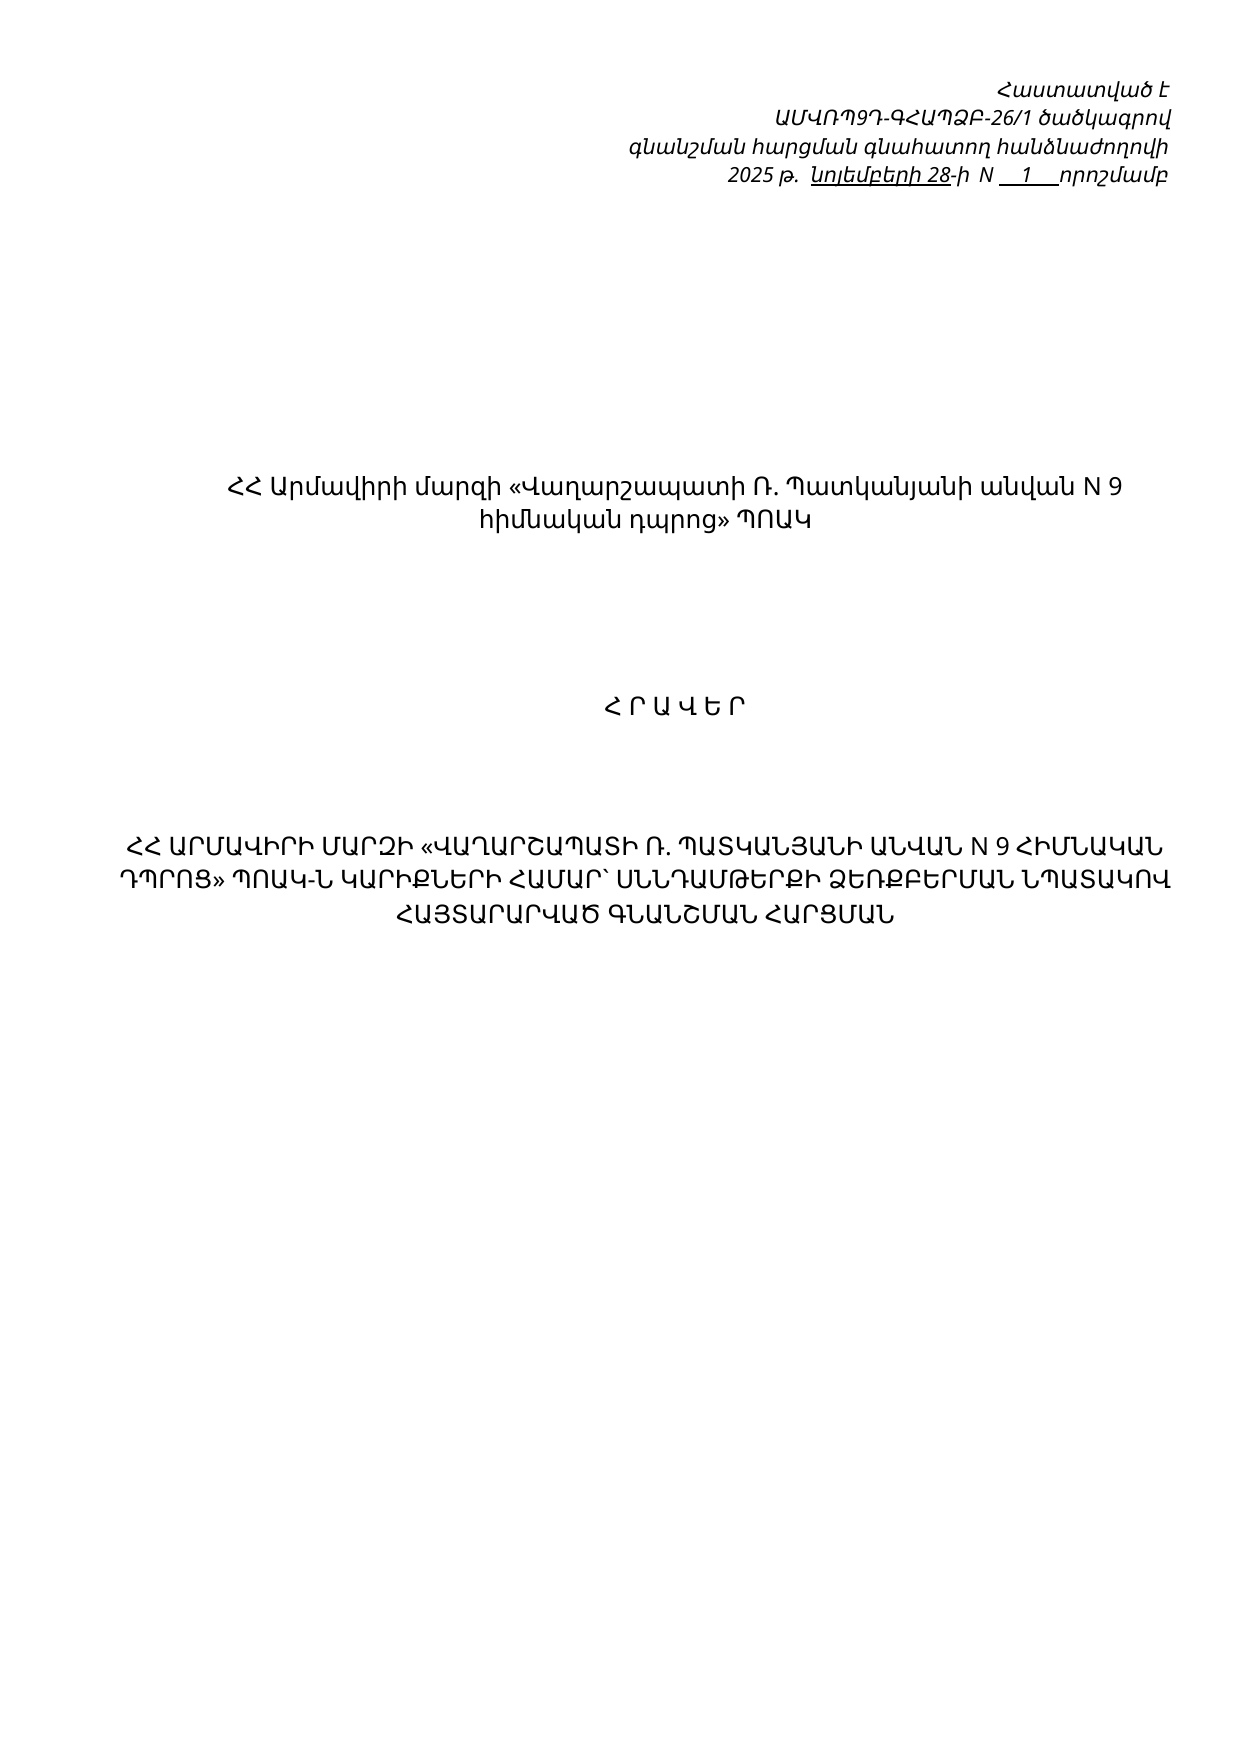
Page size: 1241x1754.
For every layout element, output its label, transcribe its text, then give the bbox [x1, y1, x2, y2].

text ՀՀ ԱՐՄԱՎԻՐԻ ՄԱՐԶԻ «ՎԱՂԱՐՇԱՊԱՏԻ Ռ. ՊԱՏԿԱՆՅԱՆԻ ԱՆՎԱՆ N 9 ՀԻՄՆԱԿԱՆ ԴՊՐՈՑ» ՊՈԱԿ-Ն ԿԱՐԻՔՆԵՐԻ ՀԱՄԱՐ` ՍՆՆԴԱՄԹԵՐՔԻ ՁԵՌՔԲԵՐՄԱՆ ՆՊԱՏԱԿՈՎ ՀԱՅՏԱՐԱՐՎԱԾ ԳՆԱՆՇՄԱՆ ՀԱՐՑՄԱՆ [118, 828, 1172, 930]
text ՀՀ Արմավիրի մարզի «Վաղարշապատի Ռ. Պատկանյանի անվան N 9 հիմնական դպրոց» ՊՈԱԿ [118, 468, 1172, 536]
text ԱՄՎՌՊ9Դ-ԳՀԱՊՁԲ-26/1 ծածկագրով [118, 103, 1171, 132]
text 2025 թ. նոյեմբերի 28-ի N 1 որոշմամբ [118, 160, 1171, 189]
text գնանշման հարցման գնահատող հանձնաժողովի [118, 132, 1171, 160]
text Հ Ր Ա Վ Ե Ր [118, 688, 1172, 722]
text Հաստատված է [118, 75, 1171, 103]
